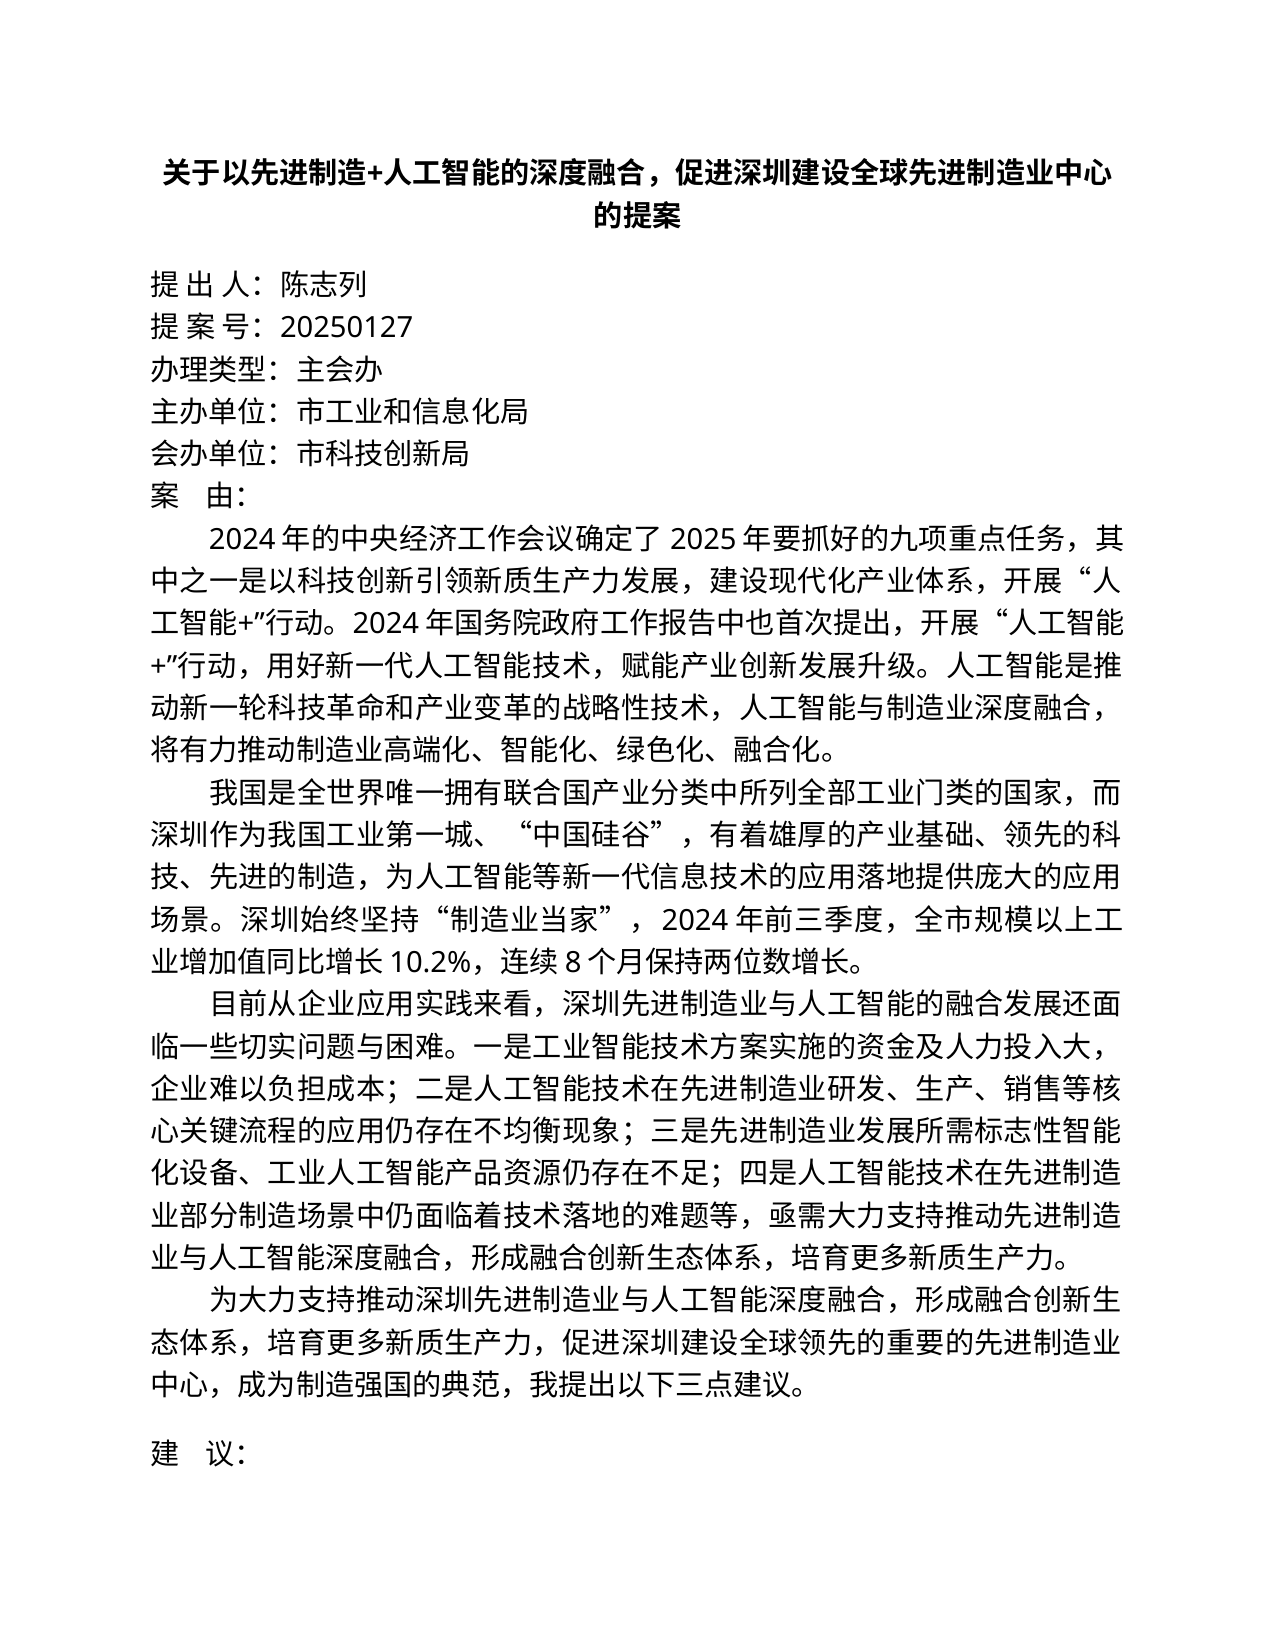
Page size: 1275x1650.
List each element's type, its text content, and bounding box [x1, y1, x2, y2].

text 提 出 人：陈志列 [150, 261, 1125, 304]
text 2024年的中央经济工作会议确定了2025年要抓好的九项重点任务，其中之一是以科技创新引领新质生产力发展，建设现代化产业体系，开展“人工智能+”行动。2024年国务院政府工作报告中也首次提出，开展“人工智能+”行动，用好新一代人工智能技术，赋能产业创新发展升级。人工智能是推动新一轮科技革命和产业变革的战略性技术，人工智能与制造业深度融合，将有力推动制造业高端化、智能化、绿色化、融合化。 我国是全世界唯一拥有联合国产业分类中所列全部工业门类的国家，而深圳作为我国工业第一城、“中国硅谷”，有着雄厚的产业基础、领先的科技、先进的制造，为人工智能等新一代信息技术的应用落地提供庞大的应用场景。深圳始终坚持“制造业当家”，2024年前三季度，全市规模以上工业增加值同比增长10.2%，连续8个月保持两位数增长。 目前从企业应用实践来看，深圳先进制造业与人工智能的融合发展还面临一些切实问题与困难。一是工业智能技术方案实施的资金及人力投入大，企业难以负担成本；二是人工智能技术在先进制造业研发、生产、销售等核心关键流程的应用仍存在不均衡现象；三是先进制造业发展所需标志性智能化设备、工业人工智能产品资源仍存在不足；四是人工智能技术在先进制造业部分制造场景中仍面临着技术落地的难题等，亟需大力支持推动先进制造业与人工智能深度融合，形成融合创新生态体系，培育更多新质生产力。 为大力支持推动深圳先进制造业与人工智能深度融合，形成融合创新生态体系，培育更多新质生产力，促进深圳建设全球领先的重要的先进制造业中心，成为制造强国的典范，我提出以下三点建议。 [150, 515, 1125, 1431]
text 提 案 号：20250127 [150, 304, 1125, 346]
text 案 由： [150, 473, 1125, 515]
text 办理类型：主会办 [150, 346, 1125, 388]
text 建 议： [150, 1431, 1125, 1473]
text 关于以先进制造+人工智能的深度融合，促进深圳建设全球先进制造业中心的提案 [150, 150, 1125, 235]
text 会办单位：市科技创新局 [150, 431, 1125, 473]
text 主办单位：市工业和信息化局 [150, 388, 1125, 431]
